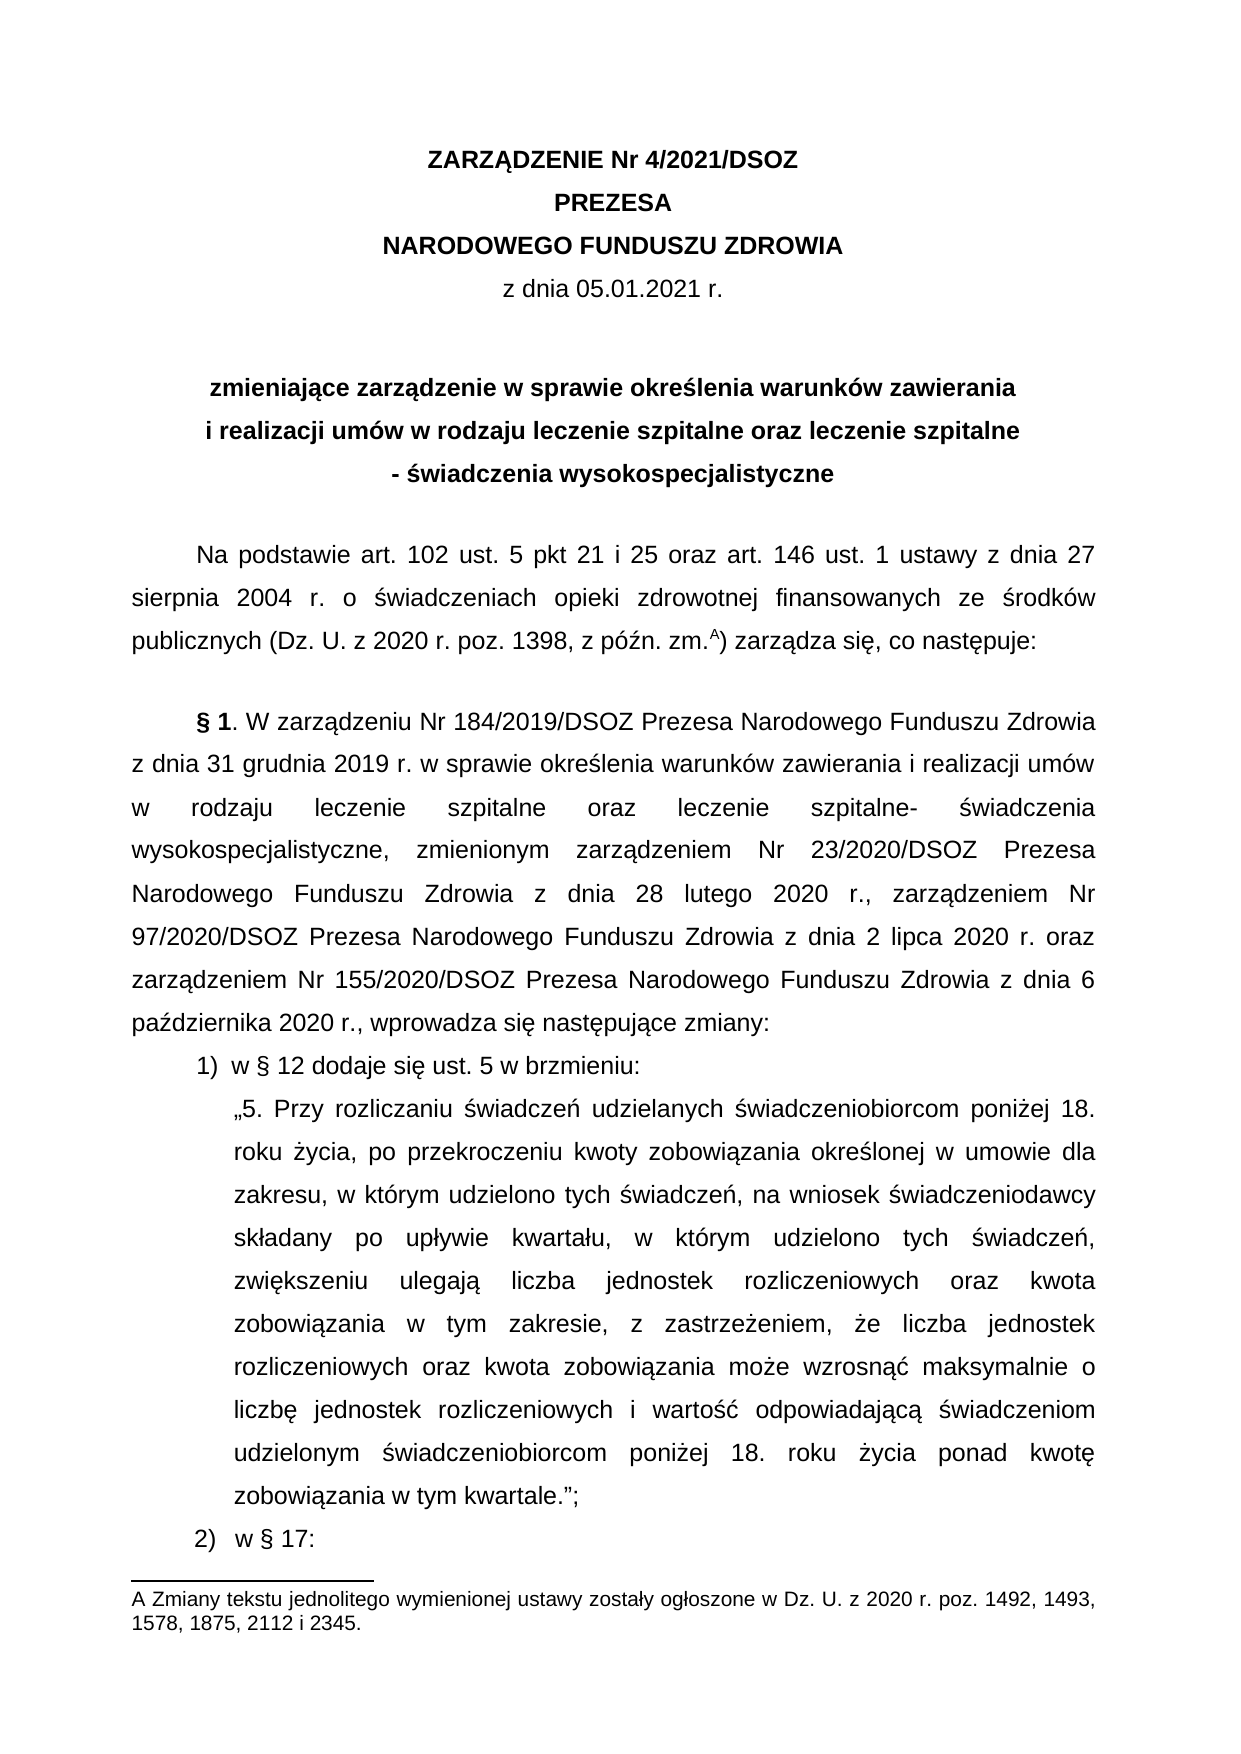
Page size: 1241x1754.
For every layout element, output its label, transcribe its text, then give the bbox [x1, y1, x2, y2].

text § 1. W zarządzeniu Nr 184/2019/DSOZ Prezesa Narodowego Funduszu Zdrowia z dnia 31 grudnia 2019 r. w sprawie określenia warunków zawierania i realizacji umów w rodzaju leczenie szpitalne oraz leczenie szpitalne- świadczenia wysokospecjalistyczne, zmienionym zarządzeniem Nr 23/2020/DSOZ Prezesa Narodowego Funduszu Zdrowia z dnia 28 lutego 2020 r., zarządzeniem Nr 97/2020/DSOZ Prezesa Narodowego Funduszu Zdrowia z dnia 2 lipca 2020 r. oraz zarządzeniem Nr 155/2020/DSOZ Prezesa Narodowego Funduszu Zdrowia z dnia 6 października 2020 r., wprowadza się następujące zmiany: [131, 696, 1097, 1040]
text Na podstawie art. 102 ust. 5 pkt 21 i 25 oraz art. 146 ust. 1 ustawy z dnia 27 sierpnia 2004 r. o świadczeniach opieki zdrowotnej finansowanych ze środków publicznych (Dz. U. z 2020 r. poz. 1398, z późn. zm.) zarządza się, co następuje: [131, 529, 1097, 658]
text NARODOWEGO FUNDUSZU ZDROWIA z dnia 05.01.2021 r. [131, 220, 1094, 306]
text ZARZĄDZENIE Nr 4/2021/DSOZ PREZESA [131, 134, 1094, 220]
list w § 17: [194, 1513, 1097, 1556]
list w § 12 dodaje się ust. 5 w brzmieniu: [131, 1040, 1097, 1083]
text zmieniające zarządzenie w sprawie określenia warunków zawierania i realizacji umów w rodzaju leczenie szpitalne oraz leczenie szpitalne - świadczenia wysokospecjalistyczne [131, 362, 1094, 491]
text „5. Przy rozliczaniu świadczeń udzielanych świadczeniobiorcom poniżej 18. roku życia, po przekroczeniu kwoty zobowiązania określonej w umowie dla zakresu, w którym udzielono tych świadczeń, na wniosek świadczeniodawcy składany po upływie kwartału, w którym udzielono tych świadczeń, zwiększeniu ulegają liczba jednostek rozliczeniowych oraz kwota zobowiązania w tym zakresie, z zastrzeżeniem, że liczba jednostek rozliczeniowych oraz kwota zobowiązania może wzrosnąć maksymalnie o liczbę jednostek rozliczeniowych i wartość odpowiadającą świadczeniom udzielonym świadczeniobiorcom poniżej 18. roku życia ponad kwotę zobowiązania w tym kwartale.”; [233, 1083, 1097, 1513]
